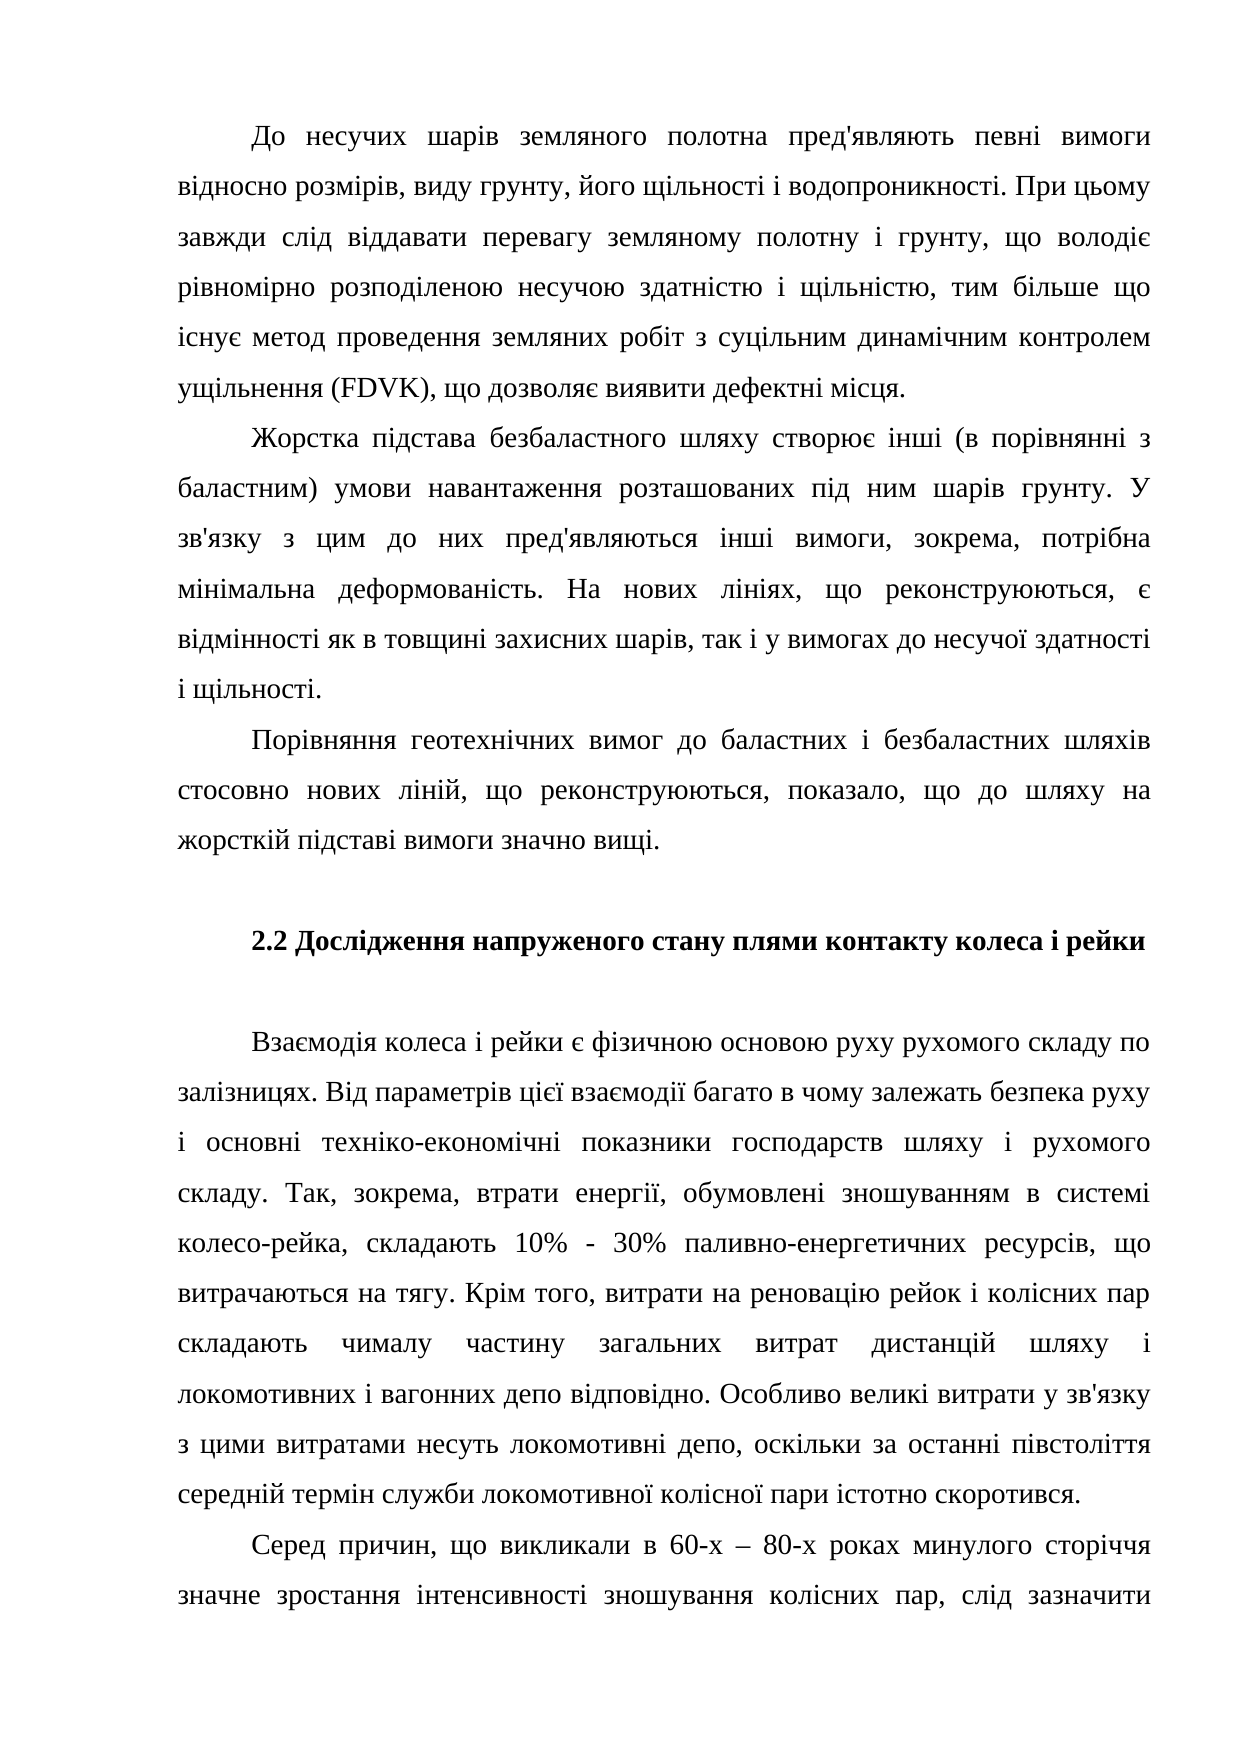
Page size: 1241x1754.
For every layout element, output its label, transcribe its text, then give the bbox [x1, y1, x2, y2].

text Порівняння геотехнічних вимог до баластних і безбаластних шляхів стосовно нових ліній, що реконструюються, показало, що до шляху на жорсткій підставі вимоги значно вищі. [177, 722, 1152, 856]
text До несучих шарів земляного полотна пред'являють певні вимоги відносно розмірів, виду грунту, його щільності і водопроникності. При цьому завжди слід віддавати перевагу земляному полотну і грунту, що володіє рівномірно розподіленою несучою здатністю і щільністю, тим більше що існує метод проведення земляних робіт з суцільним динамічним контролем ущільнення (FDVK), що дозволяє виявити дефектні місця. [177, 118, 1152, 403]
text Жорстка підстава безбаластного шляху створює інші (в порівнянні з баластним) умови навантаження розташованих під ним шарів грунту. У зв'язку з цим до них пред'являються інші вимоги, зокрема, потрібна мінімальна деформованість. На нових лініях, що реконструюються, є відмінності як в товщині захисних шарів, так і у вимогах до несучої здатності і щільності. [177, 420, 1152, 705]
text 2.2 Дослідження напруженого стану плями контакту колеса і рейки [177, 923, 1152, 957]
text Взаємодія колеса і рейки є фізичною основою руху рухомого складу по залізницях. Від параметрів цієї взаємодії багато в чому залежать безпека руху і основні техніко-економічні показники господарств шляху і рухомого складу. Так, зокрема, втрати енергії, обумовлені зношуванням в системі колесо-рейка, складають 10% - 30% паливно-енергетичних ресурсів, що витрачаються на тягу. Крім того, витрати на реновацію рейок і колісних пар складають чималу частину загальних витрат дистанцій шляху і локомотивних і вагонних депо відповідно. Особливо великі витрати у зв'язку з цими витратами несуть локомотивні депо, оскільки за останні півстоліття середній термін служби локомотивної колісної пари істотно скоротився. [177, 1024, 1152, 1510]
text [177, 1527, 1152, 1611]
